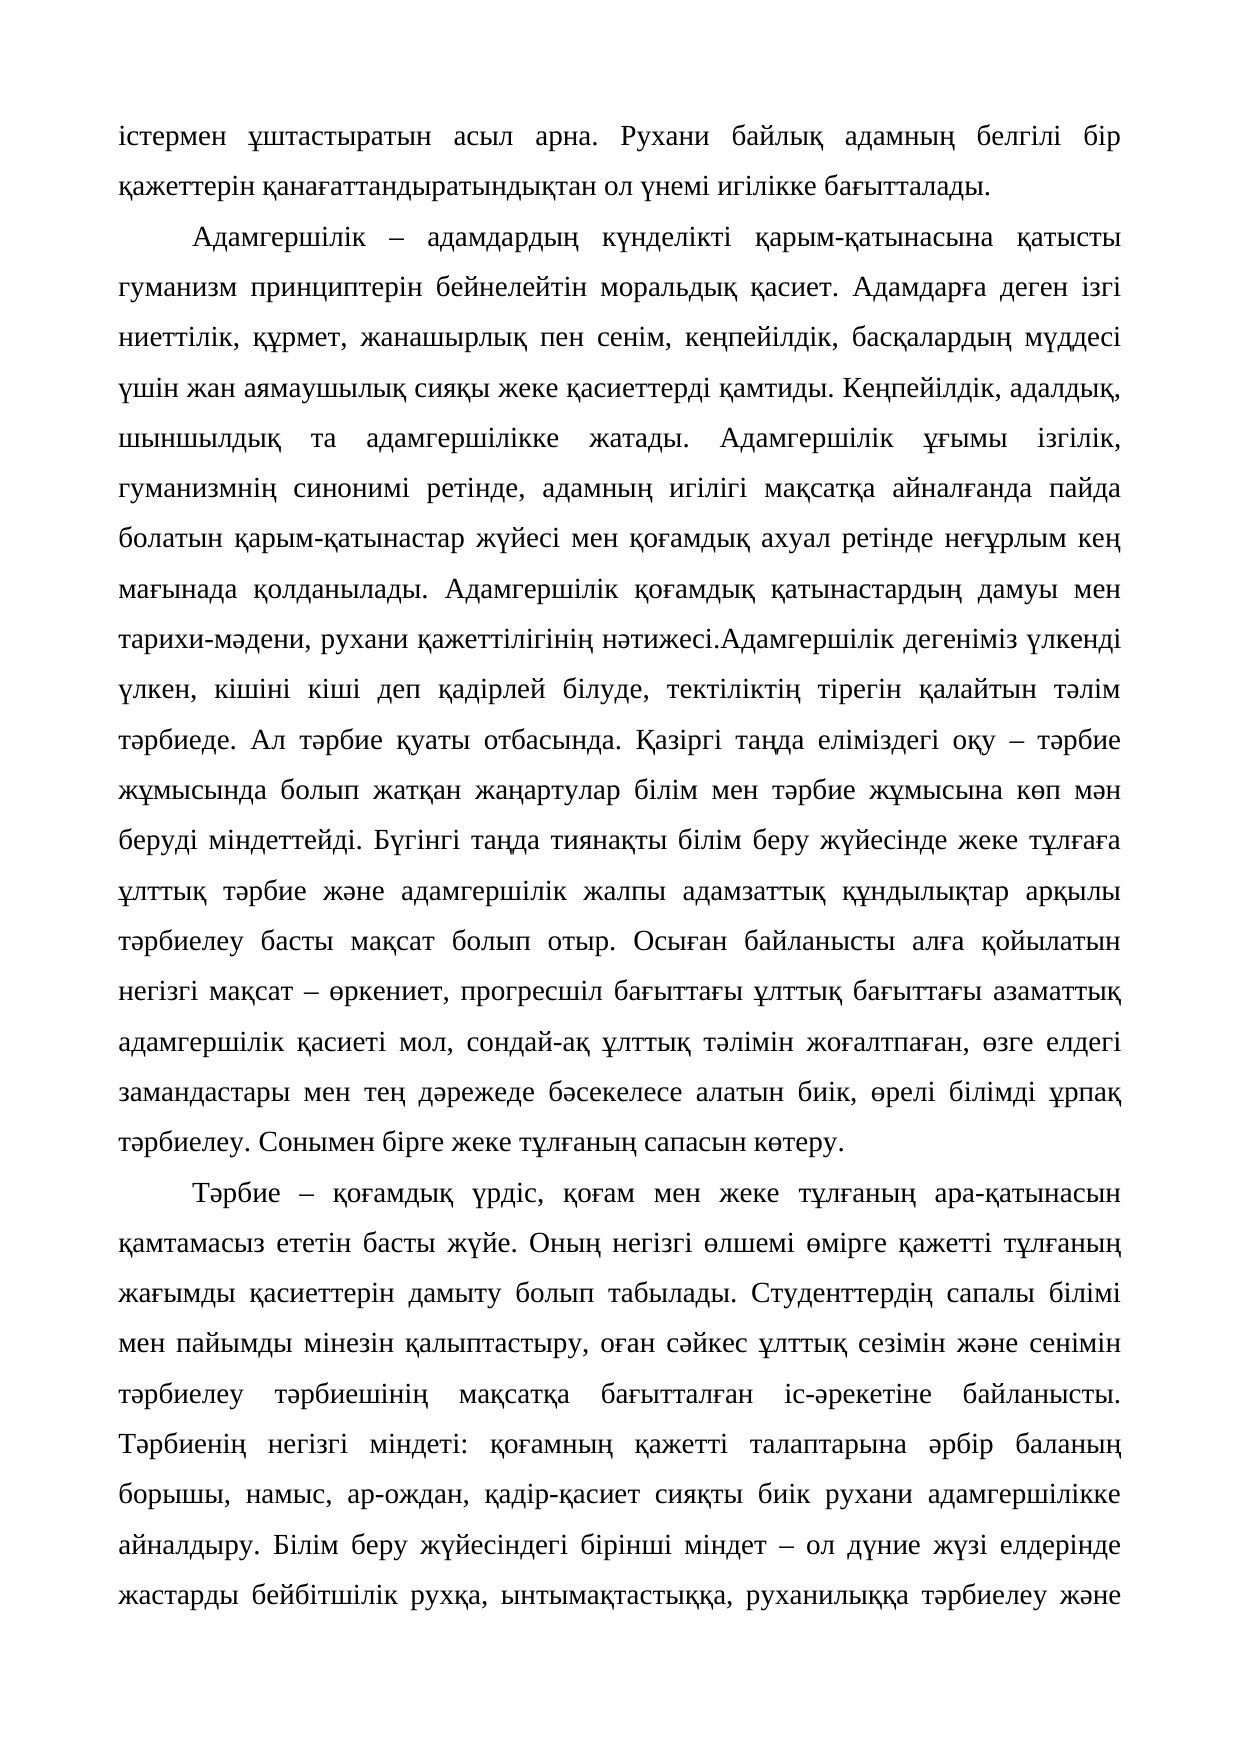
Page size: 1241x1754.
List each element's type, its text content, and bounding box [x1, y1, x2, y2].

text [118, 118, 1122, 202]
text Адамгершілік – адамдардың күнделікті қарым-қатынасына қатысты гуманизм принциптерін бейнелейтін моральдық қасиет. Адамдарға деген ізгі ниеттілік, құрмет, жанашырлық пен сенім, кеңпейілдік, басқалардың мүддесі үшін жан аямаушылық сияқы жеке қасиеттерді қамтиды. Кеңпейілдік, адалдық, шыншылдық та адамгершілікке жатады. Адамгершілік ұғымы ізгілік, гуманизмнің синонимі ретінде, адамның игілігі мақсатқа айналғанда пайда болатын қарым-қатынастар жүйесі мен қоғамдық ахуал ретінде неғұрлым кең мағынада қолданылады. Адамгершілік қоғамдық қатынастардың дамуы мен тарихи-мәдени, рухани қажеттілігінің нәтижесі.Адамгершілік дегеніміз үлкенді үлкен, кішіні кіші деп қадірлей білуде, тектіліктің тірегін қалайтын тәлім тәрбиеде. Ал тәрбие қуаты отбасында. Қазіргі таңда еліміздегі оқу – тәрбие жұмысында болып жатқан жаңартулар білім мен тәрбие жұмысына көп мән беруді міндеттейді. Бүгінгі таңда тиянақты білім беру жүйесінде жеке тұлғаға ұлттық тәрбие және адамгершілік жалпы адамзаттық құндылықтар арқылы тәрбиелеу басты мақсат болып отыр. Осыған байланысты алға қойылатын негізгі мақсат – өркениет, прогресшіл бағыттағы ұлттық бағыттағы азаматтық адамгершілік қасиеті мол, сондай-ақ ұлттық тәлімін жоғалтпаған, өзге елдегі замандастары мен тең дәрежеде бәсекелесе алатын биік, өрелі білімді ұрпақ тәрбиелеу. Сонымен бірге жеке тұлғаның сапасын көтеру. [118, 219, 1122, 1158]
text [118, 1175, 1122, 1611]
